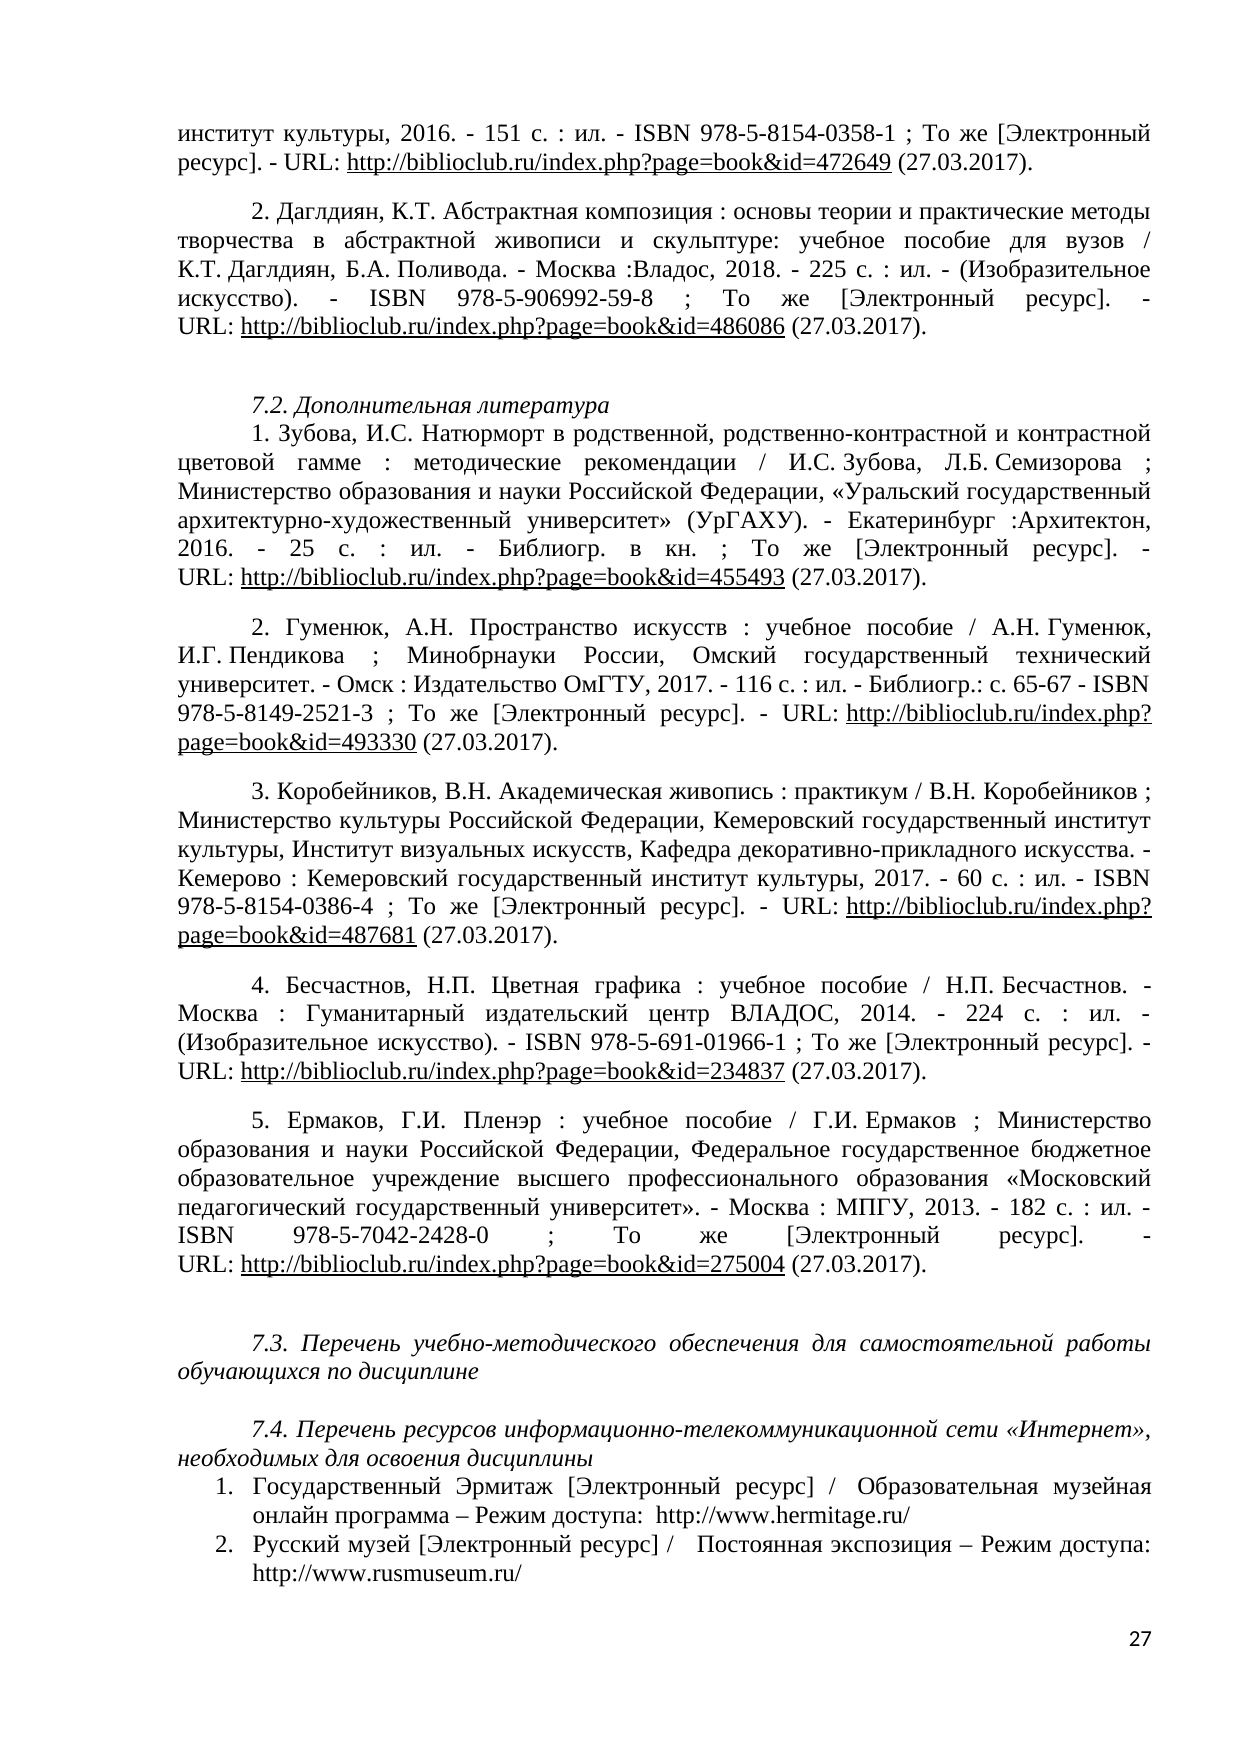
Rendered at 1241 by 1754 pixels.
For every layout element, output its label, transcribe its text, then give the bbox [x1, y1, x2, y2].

text 5. Ермаков, Г.И. Пленэр : учебное пособие / Г.И. Ермаков ; Министерство образования и науки Российской Федерации, Федеральное государственное бюджетное образовательное учреждение высшего профессионального образования «Московский педагогический государственный университет». - Москва : МПГУ, 2013. - 182 с. : ил. - ISBN 978-5-7042-2428-0 ; То же [Электронный ресурс]. - URL: http://biblioclub.ru/index.php?page=book&id=275004 (27.03.2017). [177, 1106, 1152, 1278]
list Русский музей [Электронный ресурс] / Постоянная экспозиция – Режим доступа: http://www.rusmuseum.ru/ [215, 1529, 1152, 1586]
text 2. Даглдиян, К.Т. Абстрактная композиция : основы теории и практические методы творчества в абстрактной живописи и скульптуре: учебное пособие для вузов / К.Т. Даглдиян, Б.А. Поливода. - Москва :Владос, 2018. - 225 с. : ил. - (Изобразительное искусство). - ISBN 978-5-906992-59-8 ; То же [Электронный ресурс]. - URL: http://biblioclub.ru/index.php?page=book&id=486086 (27.03.2017). [177, 196, 1152, 340]
text 3. Коробейников, В.Н. Академическая живопись : практикум / В.Н. Коробейников ; Министерство культуры Российской Федерации, Кемеровский государственный институт культуры, Институт визуальных искусств, Кафедра декоративно-прикладного искусства. - Кемерово : Кемеровский государственный институт культуры, 2017. - 60 с. : ил. - ISBN 978-5-8154-0386-4 ; То же [Электронный ресурс]. - URL: http://biblioclub.ru/index.php?page=book&id=487681 (27.03.2017). [177, 776, 1152, 949]
text 7.2. Дополнительная литература [177, 390, 1152, 418]
list Государственный Эрмитаж [Электронный ресурс] / Образовательная музейная онлайн программа – Режим доступа: http://www.hermitage.ru/ [215, 1471, 1152, 1529]
text 7.4. Перечень ресурсов информационно-телекоммуникационной сети «Интернет», необходимых для освоения дисциплины [177, 1414, 1152, 1471]
text 7.3. Перечень учебно-методического обеспечения для самостоятельной работы обучающихся по дисциплине [177, 1328, 1152, 1385]
text 2. Гуменюк, А.Н. Пространство искусств : учебное пособие / А.Н. Гуменюк, И.Г. Пендикова ; Минобрнауки России, Омский государственный технический университет. - Омск : Издательство ОмГТУ, 2017. - 116 с. : ил. - Библиогр.: с. 65-67 - ISBN 978-5-8149-2521-3 ; То же [Электронный ресурс]. - URL: http://biblioclub.ru/index.php?page=book&id=493330 (27.03.2017). [177, 612, 1152, 756]
text 1. Зубова, И.С. Натюрморт в родственной, родственно-контрастной и контрастной цветовой гамме : методические рекомендации / И.С. Зубова, Л.Б. Семизорова ; Министерство образования и науки Российской Федерации, «Уральский государственный архитектурно-художественный университет» (УрГАХУ). - Екатеринбург :Архитектон, 2016. - 25 с. : ил. - Библиогр. в кн. ; То же [Электронный ресурс]. - URL: http://biblioclub.ru/index.php?page=book&id=455493 (27.03.2017). [177, 418, 1152, 591]
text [177, 118, 1152, 176]
text 4. Бесчастнов, Н.П. Цветная графика : учебное пособие / Н.П. Бесчастнов. - Москва : Гуманитарный издательский центр ВЛАДОС, 2014. - 224 с. : ил. - (Изобразительное искусство). - ISBN 978-5-691-01966-1 ; То же [Электронный ресурс]. - URL: http://biblioclub.ru/index.php?page=book&id=234837 (27.03.2017). [177, 970, 1152, 1085]
